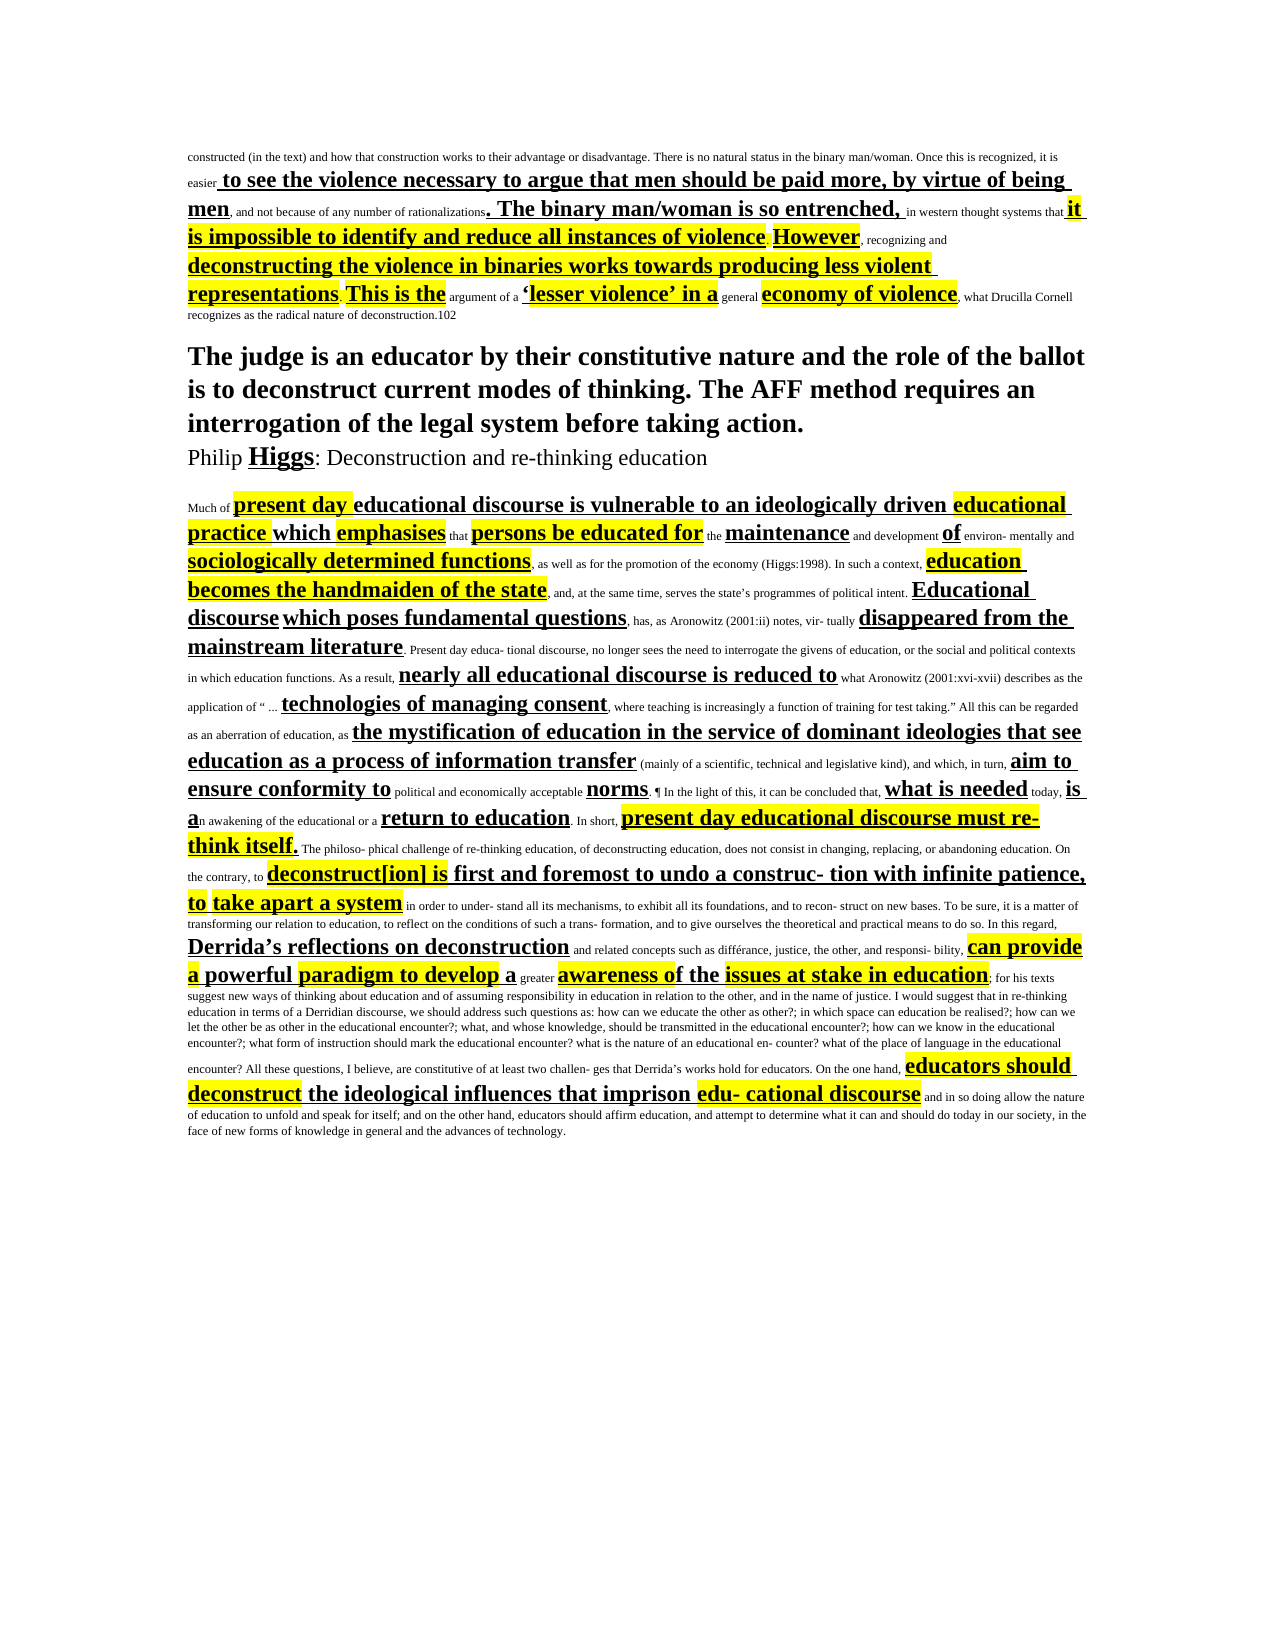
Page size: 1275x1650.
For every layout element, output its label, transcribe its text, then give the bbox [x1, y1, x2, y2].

subtitle The judge is an educator by their constitutive nature and the role of the ballot is to deconstruct current modes of thinking. The AFF method requires an interrogation of the legal system before taking action. [187, 340, 1087, 438]
text Much of present day educational discourse is vulnerable to an ideologically driven educational practice which emphasises that persons be educated for the maintenance and development of environ- mentally and sociologically determined functions, as well as for the promotion of the economy (Higgs:1998). In such a context, education becomes the handmaiden of the state, and, at the same time, serves the state’s programmes of political intent. Educational discourse which poses fundamental questions, has, as Aronowitz (2001:ii) notes, vir- tually disappeared from the mainstream literature. Present day educa- tional discourse, no longer sees the need to interrogate the givens of education, or the social and political contexts in which education functions. As a result, nearly all educational discourse is reduced to what Aronowitz (2001:xvi-xvii) describes as the application of “ ... technologies of managing consent, where teaching is increasingly a function of training for test taking.” All this can be regarded as an aberration of education, as the mystification of education in the service of dominant ideologies that see education as a process of information transfer (mainly of a scientific, technical and legislative kind), and which, in turn, aim to ensure conformity to political and economically acceptable norms. ¶ In the light of this, it can be concluded that, what is needed today, is an awakening of the educational or a return to education. In short, present day educational discourse must re-think itself. The philoso- phical challenge of re-thinking education, of deconstructing education, does not consist in changing, replacing, or abandoning education. On the contrary, to deconstruct[ion] is first and foremost to undo a construc- tion with infinite patience, to take apart a system in order to under- stand all its mechanisms, to exhibit all its foundations, and to recon- struct on new bases. To be sure, it is a matter of transforming our relation to education, to reflect on the conditions of such a trans- formation, and to give ourselves the theoretical and practical means to do so. In this regard, Derrida’s reflections on deconstruction and related concepts such as différance, justice, the other, and responsi- bility, can provide a powerful paradigm to develop a greater awareness of the issues at stake in education; for his texts suggest new ways of thinking about education and of assuming responsibility in education in relation to the other, and in the name of justice. I would suggest that in re-thinking education in terms of a Derridian discourse, we should address such questions as: how can we educate the other as other?; in which space can education be realised?; how can we let the other be as other in the educational encounter?; what, and whose knowledge, should be transmitted in the educational encounter?; how can we know in the educational encounter?; what form of instruction should mark the educational encounter? what is the nature of an educational en- counter? what of the place of language in the educational encounter? All these questions, I believe, are constitutive of at least two challen- ges that Derrida’s works hold for educators. On the one hand, educators should deconstruct the ideological influences that imprison edu- cational discourse and in so doing allow the nature of education to unfold and speak for itself; and on the other hand, educators should affirm education, and attempt to determine what it can and should do today in our society, in the face of new forms of knowledge in general and the advances of technology. [187, 491, 1087, 1138]
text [187, 150, 1087, 322]
text Philip Higgs: Deconstruction and re-thinking education [187, 441, 1087, 472]
